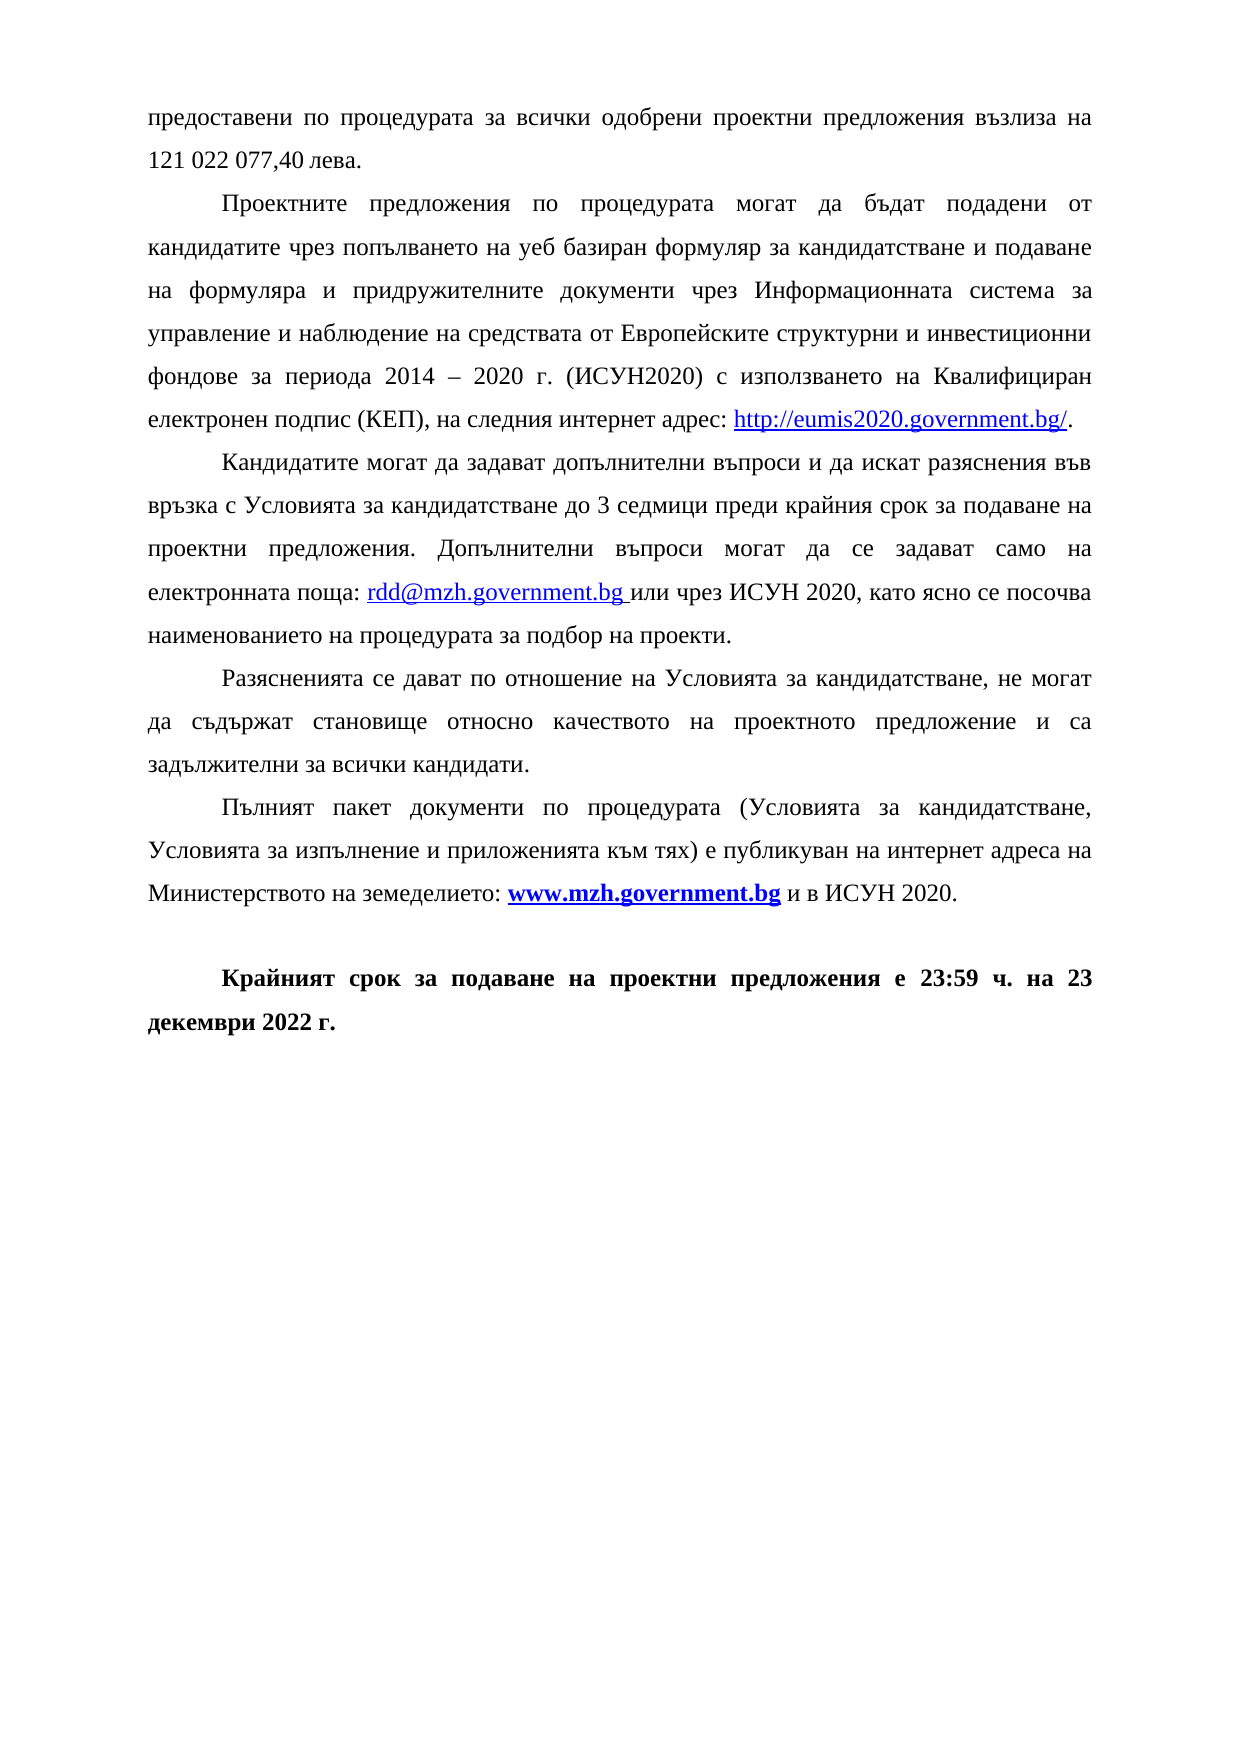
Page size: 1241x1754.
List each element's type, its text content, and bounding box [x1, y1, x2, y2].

text Проектните предложения по процедурата могат да бъдат подадени от кандидатите чрез попълването на уеб базиран формуляр за кандидатстване и подаване на формуляра и придружителните документи чрез Информационната система за управление и наблюдение на средствата от Европейските структурни и инвестиционни фондове за периода 2014 – 2020 г. (ИСУН2020) с използването на Квалифициран електронен подпис (КЕП), на следния интернет адрес: http://eumis2020.government.bg/. [148, 188, 1093, 433]
text Пълният пакет документи по процедурата (Условията за кандидатстване, Условията за изпълнение и приложенията към тях) е публикуван на интернет адреса на Министерството на земеделието: www.mzh.government.bg и в ИСУН 2020. [148, 792, 1093, 907]
text Кандидатите могат да задават допълнителни въпроси и да искат разяснения във връзка с Условията за кандидатстване до 3 седмици преди крайния срок за подаване на проектни предложения. Допълнителни въпроси могат да се задават само на електронната поща: rdd@mzh.government.bg или чрез ИСУН 2020, като ясно се посочва наименованието на процедурата за подбор на проекти. [148, 447, 1093, 648]
text Крайният срок за подаване на проектни предложения е 23:59 ч. на 23 декември 2022 г. [148, 963, 1093, 1035]
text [148, 102, 1093, 174]
text Разясненията се дават по отношение на Условията за кандидатстване, не могат да съдържат становище относно качеството на проектното предложение и са задължителни за всички кандидати. [148, 663, 1093, 778]
